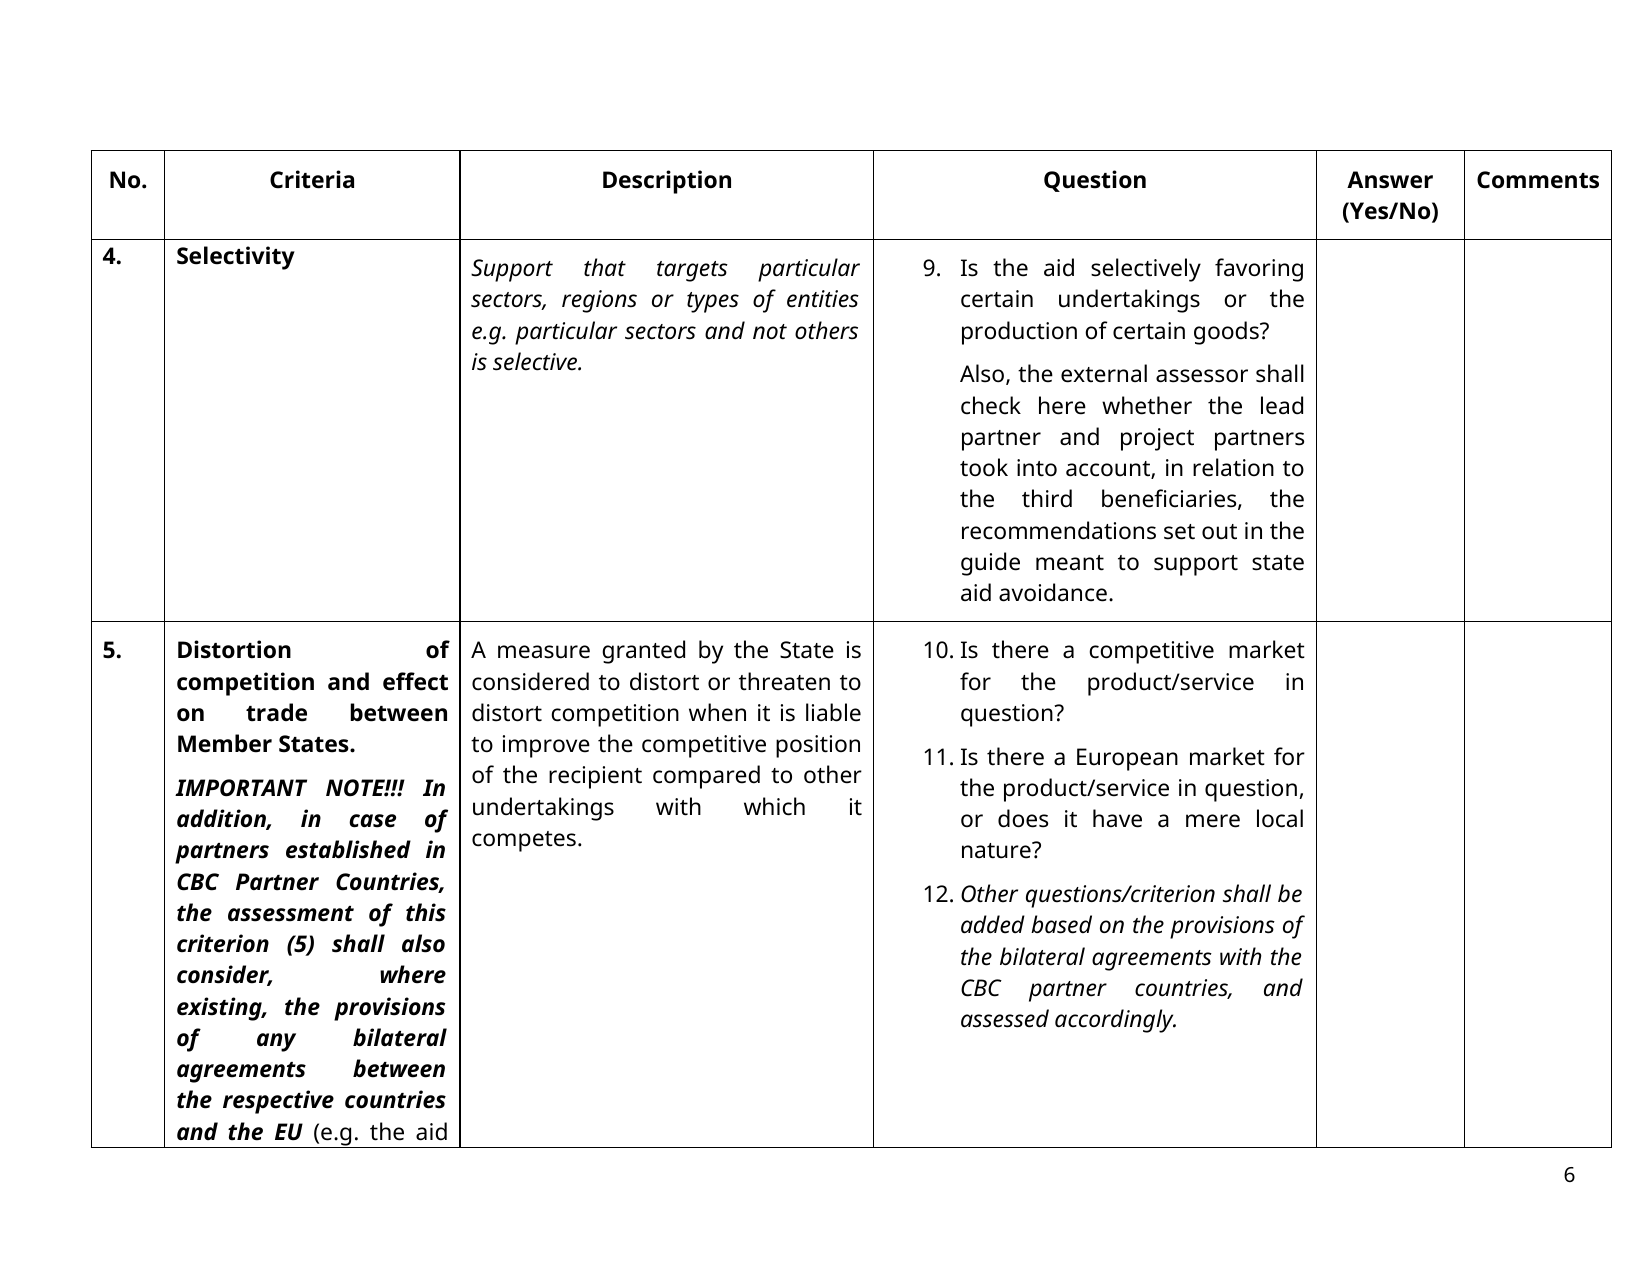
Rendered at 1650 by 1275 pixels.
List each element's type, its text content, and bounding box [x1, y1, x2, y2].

table_cell Selectivity [165, 240, 459, 621]
table_cell 4. [92, 240, 164, 621]
table_cell [1465, 240, 1611, 621]
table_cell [165, 622, 459, 1147]
table_cell [1317, 240, 1464, 621]
table_cell 5. [92, 622, 164, 1147]
table_header Comments [1465, 151, 1611, 238]
table_header No. [92, 151, 164, 238]
table_header Question [874, 151, 1316, 238]
table_header Answer (Yes/No) [1317, 151, 1464, 238]
table_cell [1465, 622, 1611, 1147]
table_cell Support that targets particular sectors, regions or types of entities e.g. particular sectors and not others is selective. [461, 240, 873, 621]
table_cell Is the aid selectively favoring certain undertakings or the production of certain goods? Also, the external assessor shall check here whether the lead partner and project partners took into account, in relation to the third beneficiaries, the recommendations set out in the guide meant to support state aid avoidance. [874, 240, 1316, 621]
table_header Criteria [165, 151, 459, 238]
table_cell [461, 622, 873, 1147]
table_header Description [461, 151, 873, 238]
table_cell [874, 622, 1316, 1147]
table_cell [1317, 622, 1464, 1147]
